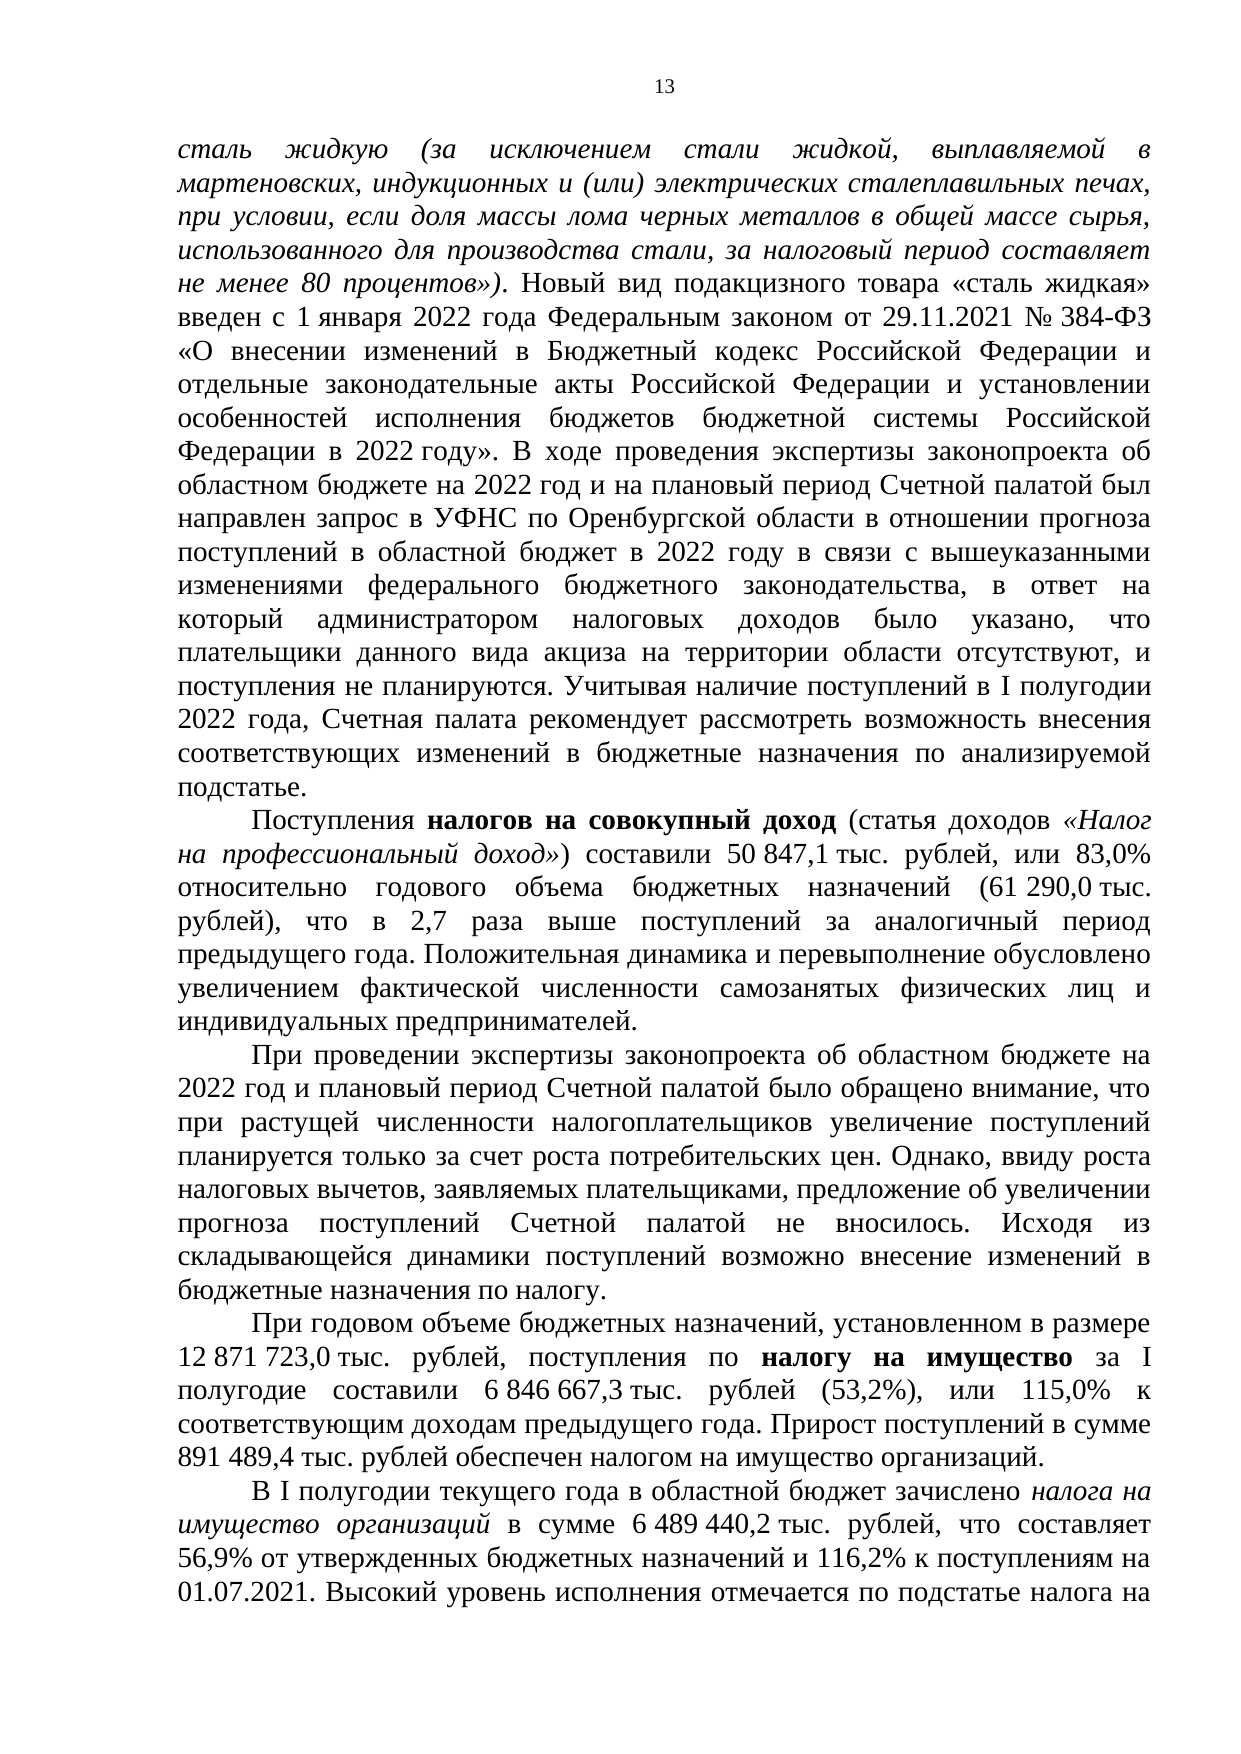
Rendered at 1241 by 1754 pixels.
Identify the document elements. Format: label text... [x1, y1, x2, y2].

text При годовом объеме бюджетных назначений, установленном в размере 12 871 723,0 тыс. рублей, поступления по налогу на имущество за I полугодие составили 6 846 667,3 тыс. рублей (53,2%), или 115,0% к соответствующим доходам предыдущего года. Прирост поступлений в сумме 891 489,4 тыс. рублей обеспечен налогом на имущество организаций. [177, 1305, 1152, 1473]
text При проведении экспертизы законопроекта об областном бюджете на 2022 год и плановый период Счетной палатой было обращено внимание, что при растущей численности налогоплательщиков увеличение поступлений планируется только за счет роста потребительских цен. Однако, ввиду роста налоговых вычетов, заявляемых плательщиками, предложение об увеличении прогноза поступлений Счетной палатой не вносилось. Исходя из складывающейся динамики поступлений возможно внесение изменений в бюджетные назначения по налогу. [177, 1037, 1152, 1305]
text Поступления налогов на совокупный доход (статья доходов «Налог на профессиональный доход») составили 50 847,1 тыс. рублей, или 83,0% относительно годового объема бюджетных назначений (61 290,0 тыс. рублей), что в 2,7 раза выше поступлений за аналогичный период предыдущего года. Положительная динамика и перевыполнение обусловлено увеличением фактической численности самозанятых физических лиц и индивидуальных предпринимателей. [177, 802, 1152, 1037]
